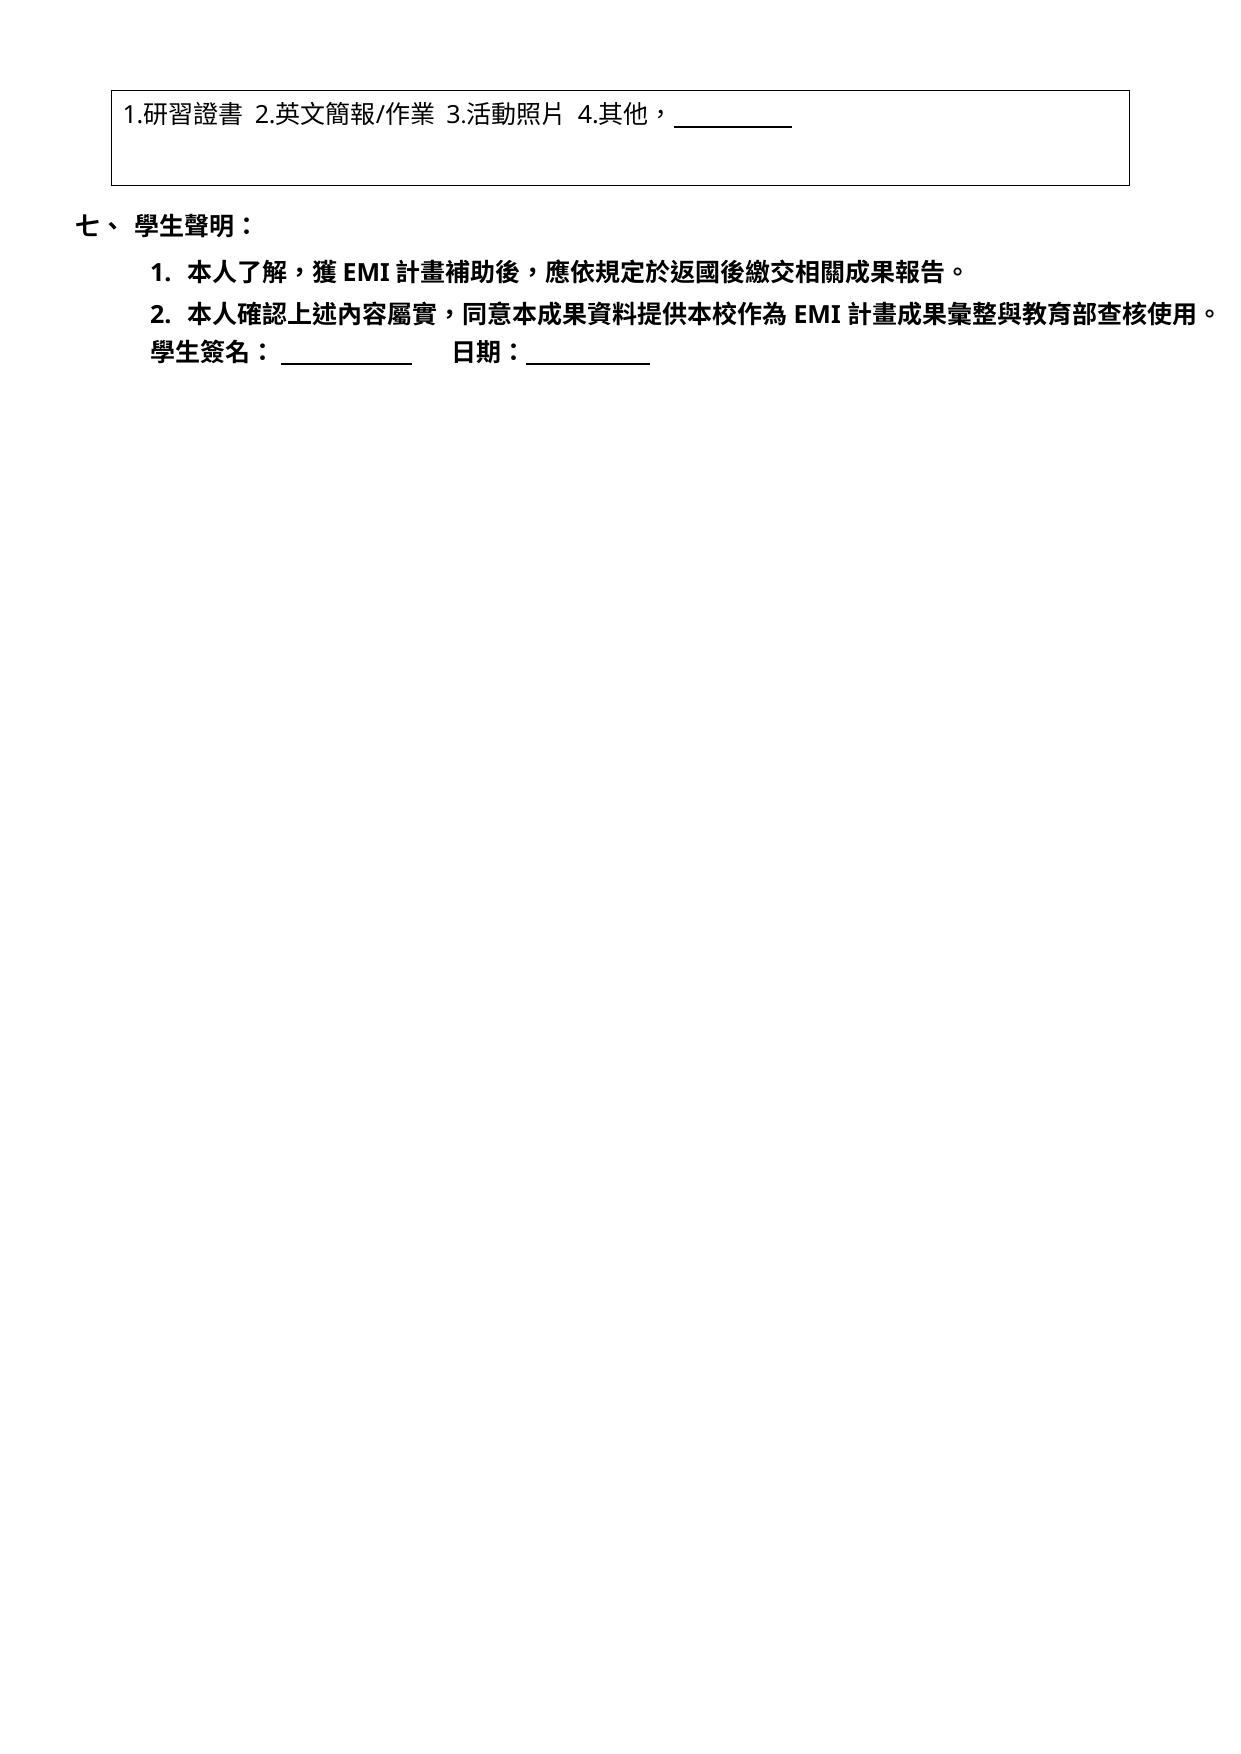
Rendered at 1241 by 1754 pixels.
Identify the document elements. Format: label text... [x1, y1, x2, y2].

list 學生聲明： [75, 186, 1165, 248]
table_cell 1.研習證書 2.英文簡報/作業 3.活動照片 4.其他， [112, 91, 1129, 184]
list 學生簽名： 日期： [150, 331, 1165, 369]
list 本人確認上述內容屬實，同意本成果資料提供本校作為 EMI 計畫成果彙整與教育部查核使用。 [150, 290, 1201, 331]
list 本人了解，獲EMI計畫補助後，應依規定於返國後繳交相關成果報告。 [150, 248, 1201, 290]
